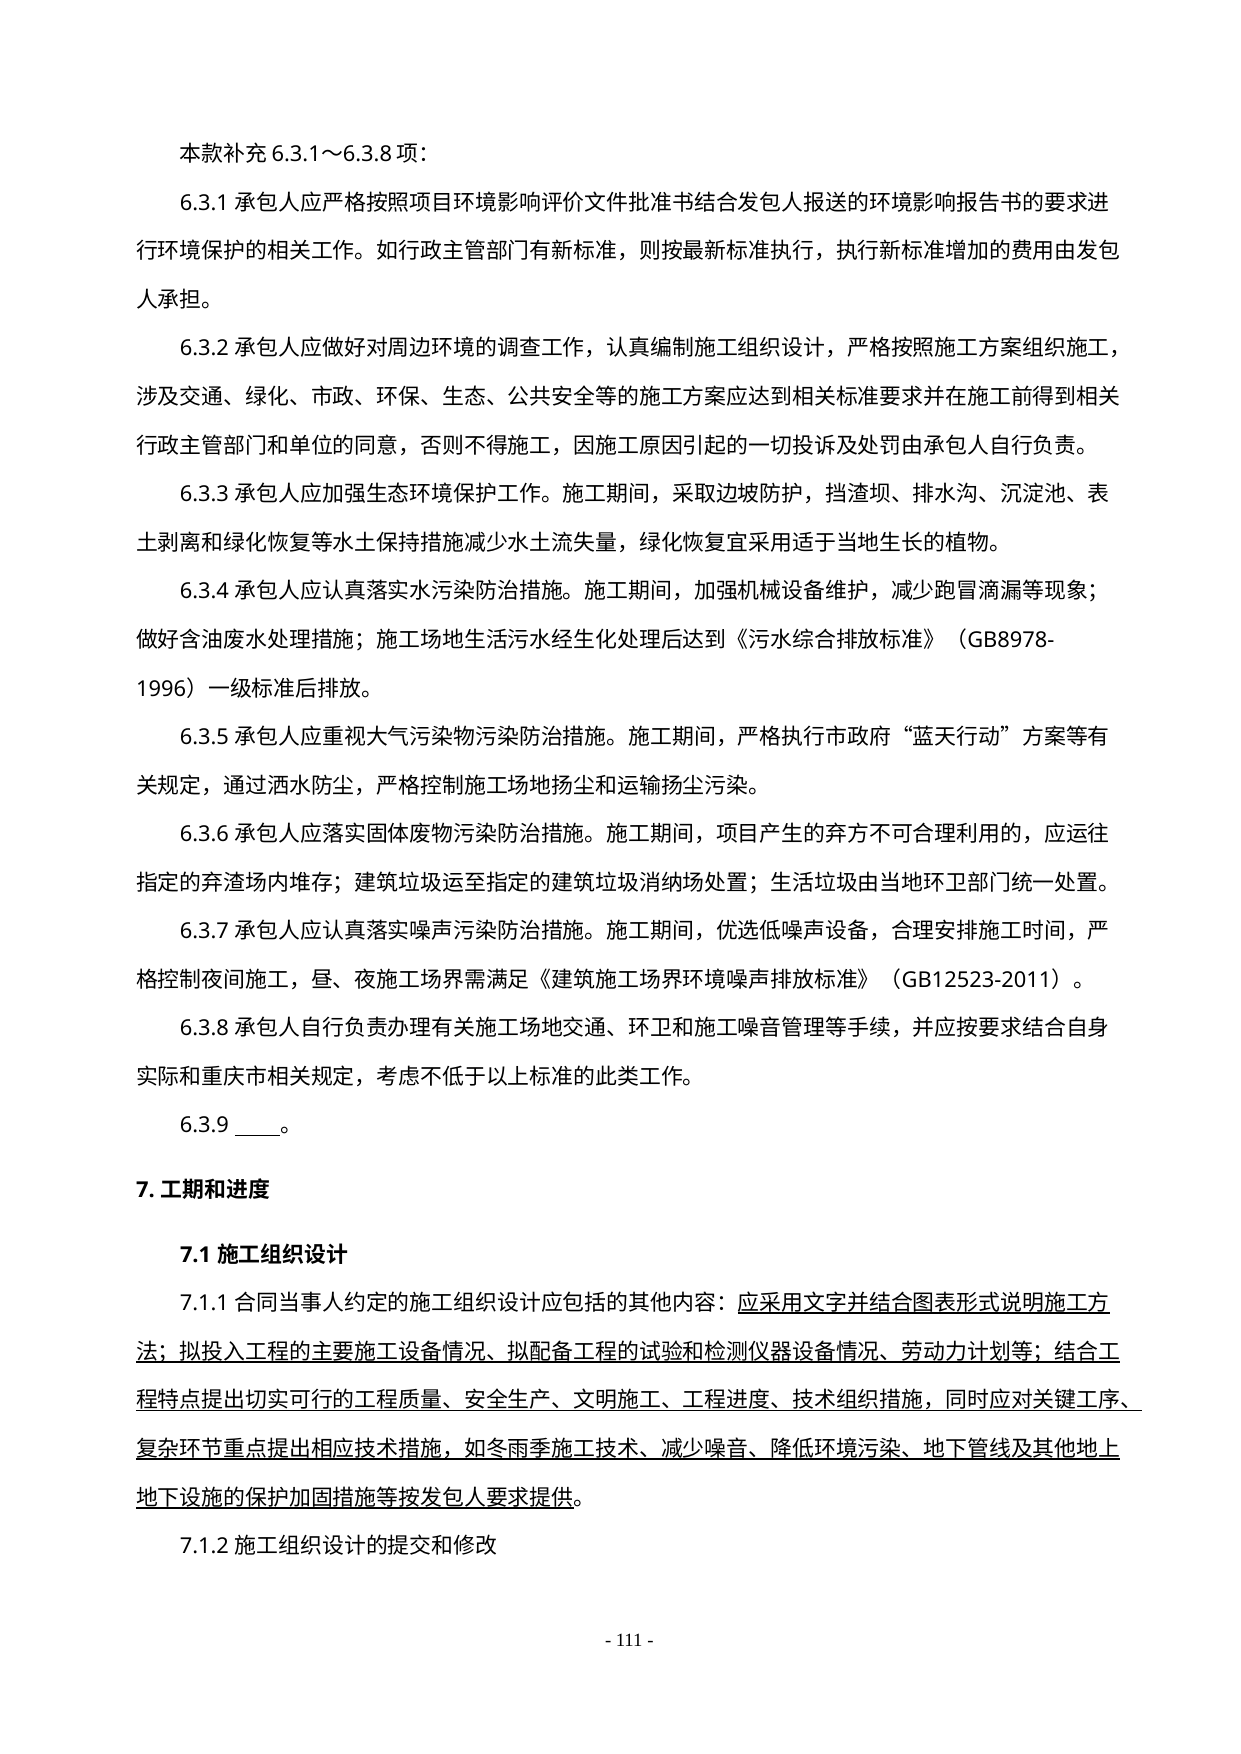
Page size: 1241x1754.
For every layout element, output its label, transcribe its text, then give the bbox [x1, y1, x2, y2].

text 本款补充6.3.1～6.3.8项： [136, 136, 1122, 168]
text 6.3.3 承包人应加强生态环境保护工作。施工期间，采取边坡防护，挡渣坝、排水沟、沉淀池、表土剥离和绿化恢复等水土保持措施减少水土流失量，绿化恢复宜采用适于当地生长的植物。 [136, 476, 1122, 557]
text 6.3.6 承包人应落实固体废物污染防治措施。施工期间，项目产生的弃方不可合理利用的，应运往指定的弃渣场内堆存；建筑垃圾运至指定的建筑垃圾消纳场处置；生活垃圾由当地环卫部门统一处置。 [136, 816, 1122, 897]
subtitle 7.1 施工组织设计 [136, 1236, 1122, 1269]
text 6.3.8 承包人自行负责办理有关施工场地交通、环卫和施工噪音管理等手续，并应按要求结合自身实际和重庆市相关规定，考虑不低于以上标准的此类工作。 [136, 1010, 1122, 1091]
text 6.3.2 承包人应做好对周边环境的调查工作，认真编制施工组织设计，严格按照施工方案组织施工，涉及交通、绿化、市政、环保、生态、公共安全等的施工方案应达到相关标准要求并在施工前得到相关行政主管部门和单位的同意，否则不得施工，因施工原因引起的一切投诉及处罚由承包人自行负责。 [136, 330, 1122, 460]
text 6.3.7 承包人应认真落实噪声污染防治措施。施工期间，优选低噪声设备，合理安排施工时间，严格控制夜间施工，昼、夜施工场界需满足《建筑施工场界环境噪声排放标准》（GB12523-2011）。 [136, 913, 1122, 994]
text 7.1.2 施工组织设计的提交和修改 [136, 1528, 1122, 1560]
text 7.1.1 合同当事人约定的施工组织设计应包括的其他内容：应采用文字并结合图表形式说明施工方法；拟投入工程的主要施工设备情况、拟配备工程的试验和检测仪器设备情况、劳动力计划等；结合工程特点提出切实可行的工程质量、安全生产、文明施工、工程进度、技术组织措施，同时应对关键工序、复杂环节重点提出相应技术措施，如冬雨季施工技术、减少噪音、降低环境污染、地下管线及其他地上地下设施的保护加固措施等按发包人要求提供。 [136, 1284, 1122, 1410]
text 6.3.5 承包人应重视大气污染物污染防治措施。施工期间，严格执行市政府“蓝天行动”方案等有关规定，通过洒水防尘，严格控制施工场地扬尘和运输扬尘污染。 [136, 719, 1122, 800]
text 6.3.4 承包人应认真落实水污染防治措施。施工期间，加强机械设备维护，减少跑冒滴漏等现象；做好含油废水处理措施；施工场地生活污水经生化处理后达到《污水综合排放标准》（GB8978-1996）一级标准后排放。 [136, 573, 1122, 703]
text 6.3.9 。 [136, 1107, 1122, 1139]
text 7.1.1 合同当事人约定的施工组织设计应包括的其他内容：应采用文字并结合图表形式说明施工方法；拟投入工程的主要施工设备情况、拟配备工程的试验和检测仪器设备情况、劳动力计划等；结合工程特点提出切实可行的工程质量、安全生产、文明施工、工程进度、技术组织措施，同时应对关键工序、复杂环节重点提出相应技术措施，如冬雨季施工技术、减少噪音、降低环境污染、地下管线及其他地上地下设施的保护加固措施等按发包人要求提供。 [136, 1411, 1122, 1512]
subtitle 7. 工期和进度 [136, 1172, 1122, 1204]
text 6.3.1 承包人应严格按照项目环境影响评价文件批准书结合发包人报送的环境影响报告书的要求进行环境保护的相关工作。如行政主管部门有新标准，则按最新标准执行，执行新标准增加的费用由发包人承担。 [136, 184, 1122, 314]
